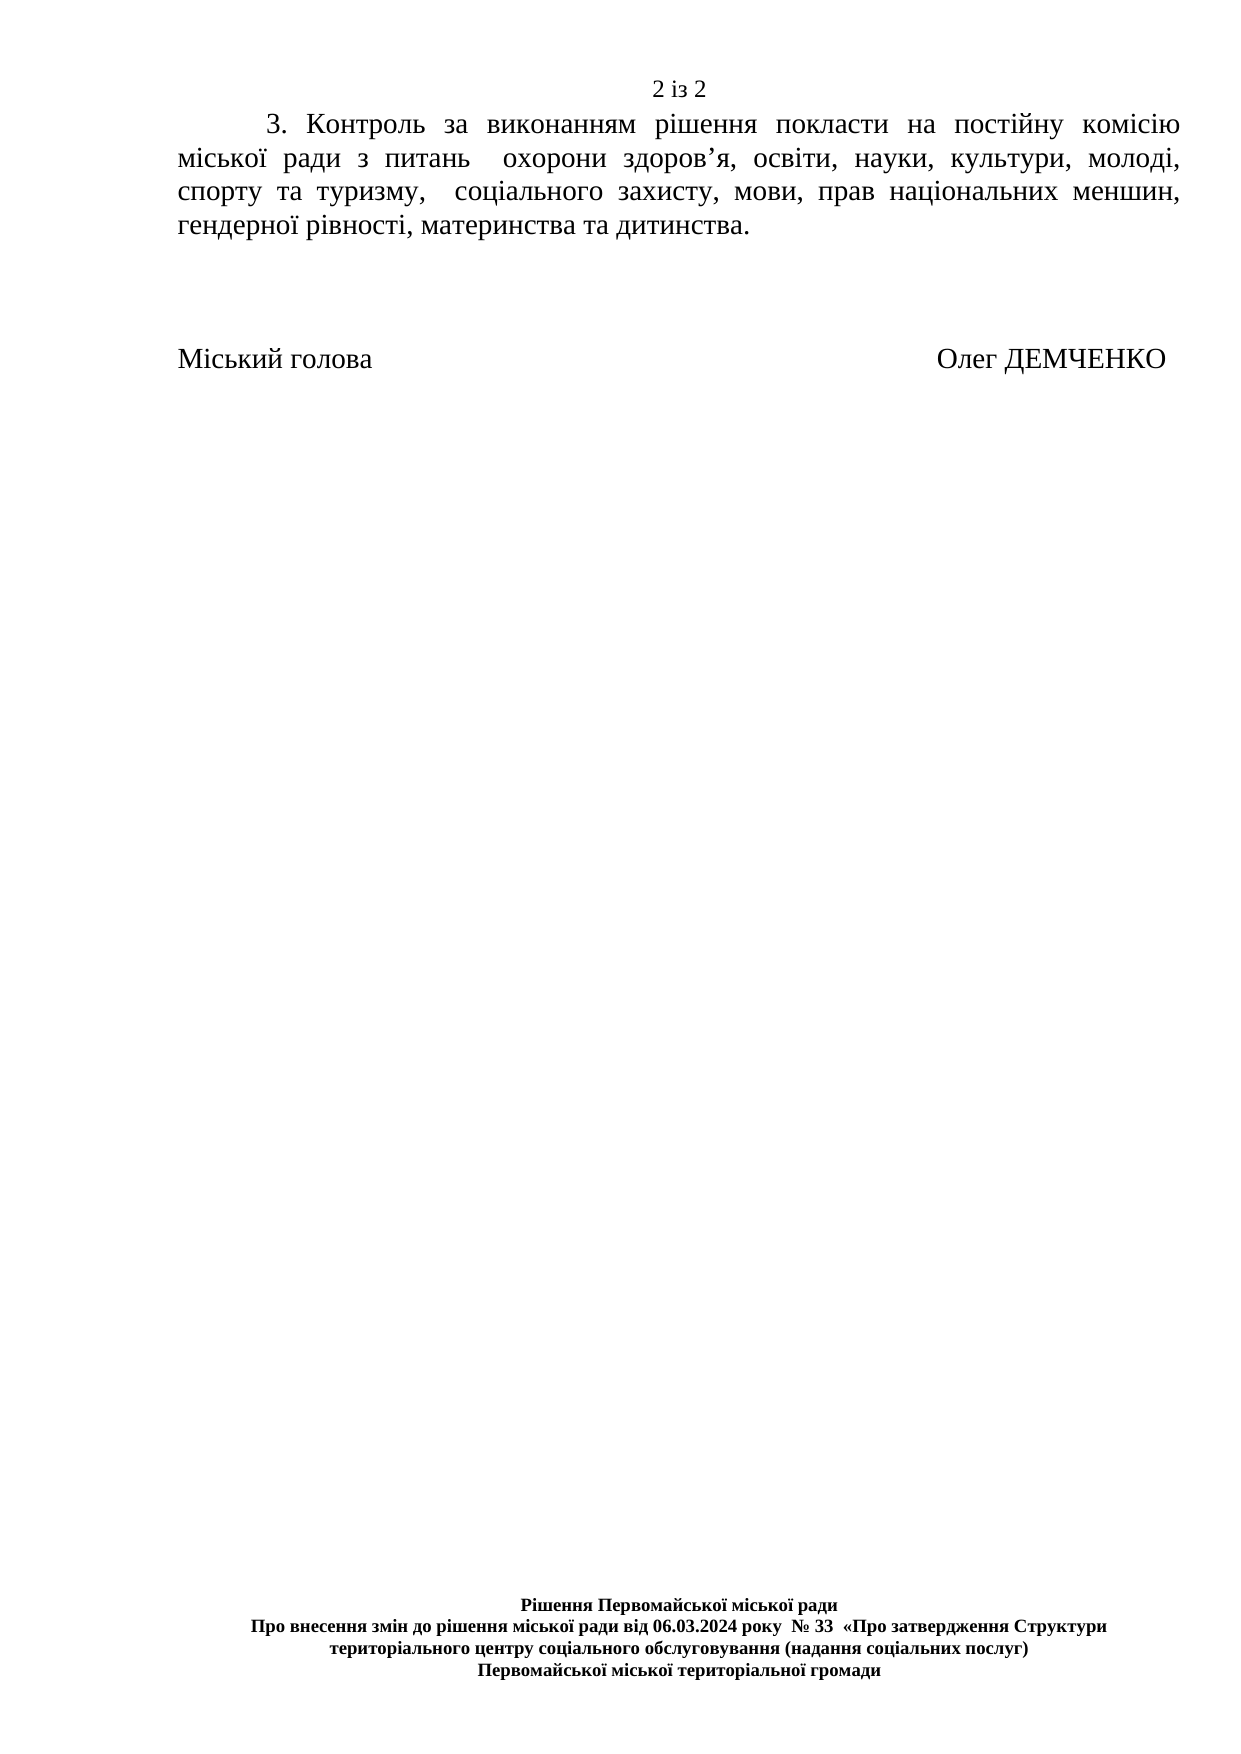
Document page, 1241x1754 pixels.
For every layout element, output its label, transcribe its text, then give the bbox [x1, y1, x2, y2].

text 3. Контроль за виконанням рішення покласти на постійну комісію міської ради з питань охорони здоров’я, освіти, науки, культури, молоді, спорту та туризму, соціального захисту, мови, прав національних меншин, гендерної рівності, материнства та дитинства. [177, 106, 1181, 241]
text Міський голова Олег ДЕМЧЕНКО [177, 341, 1181, 375]
